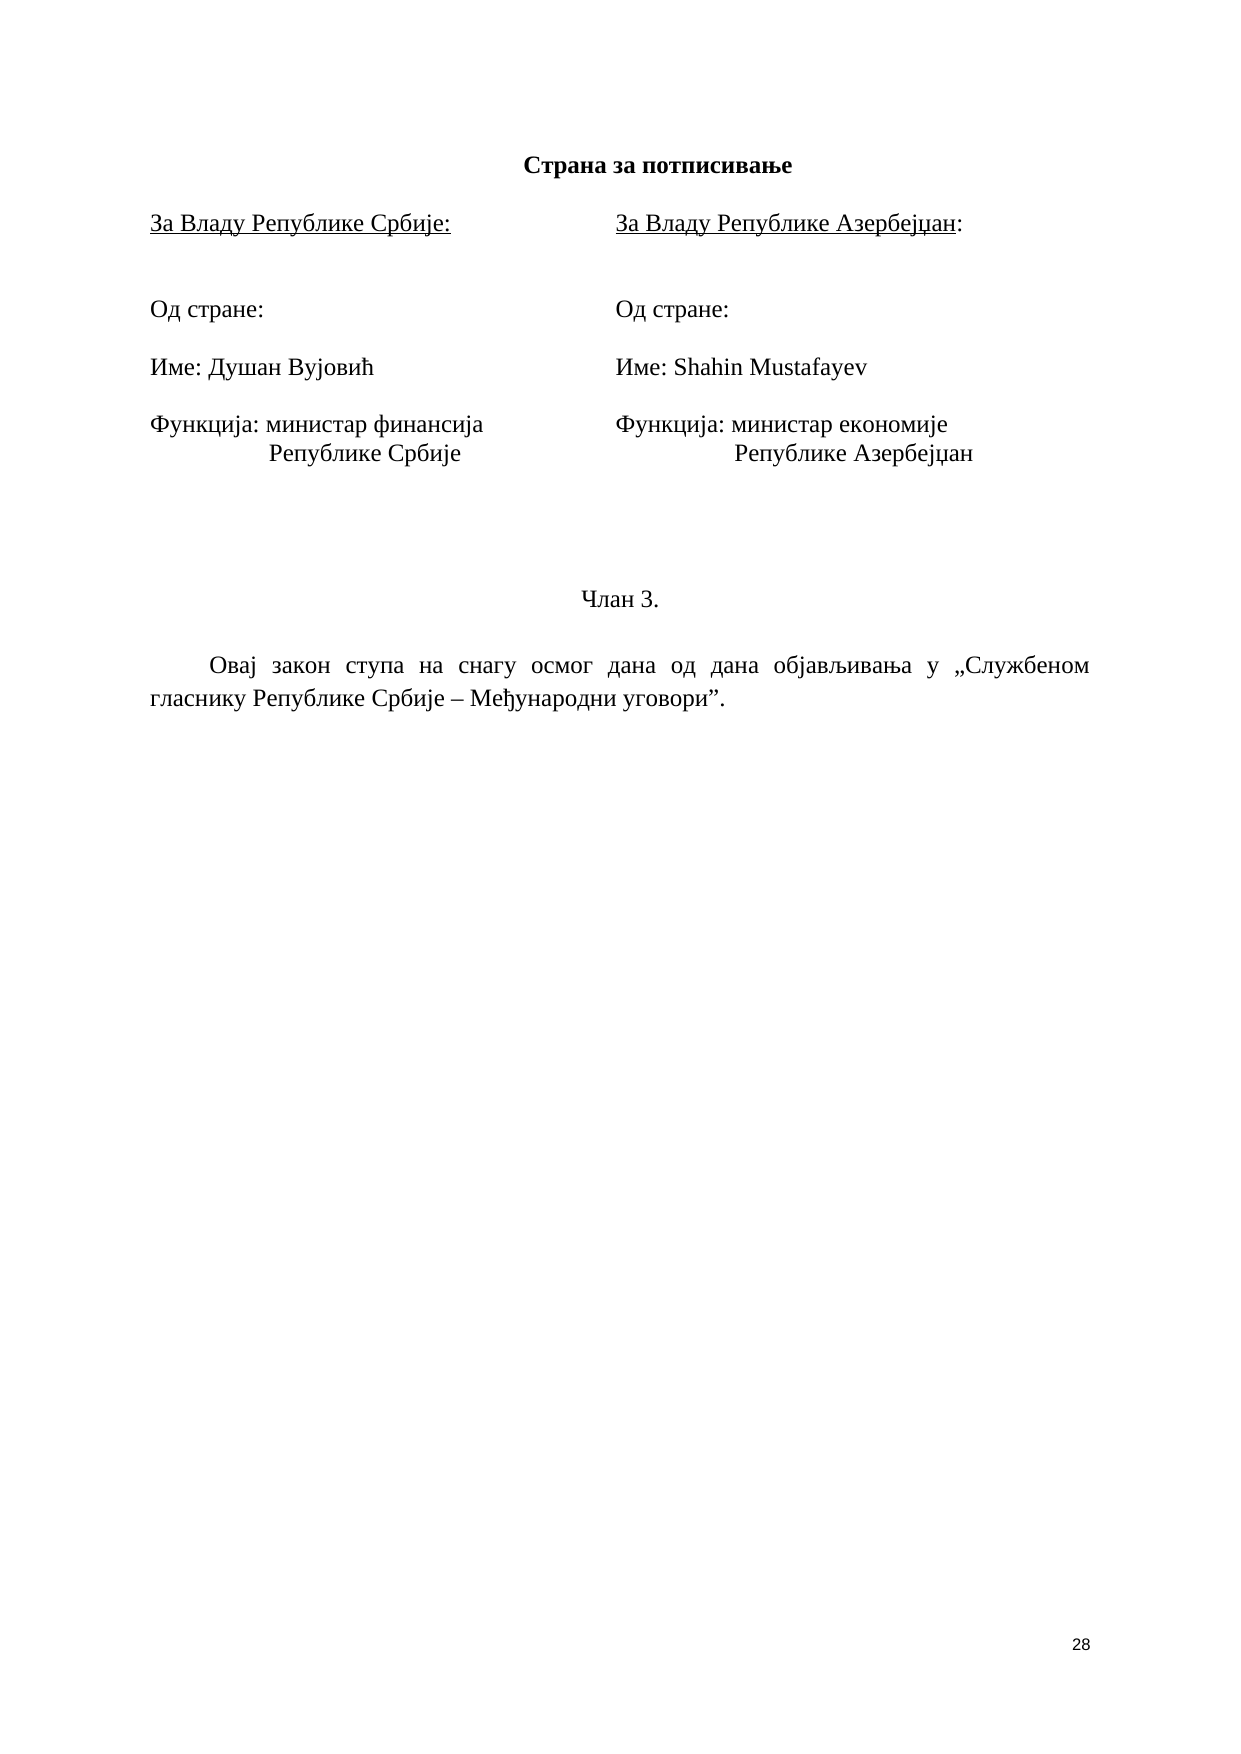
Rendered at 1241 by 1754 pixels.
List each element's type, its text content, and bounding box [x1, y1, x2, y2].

text Овај закон ступа на снагу осмог дана од дана објављивања у „Службеном гласнику Републике Србије – Међународни уговори”. [150, 650, 1090, 712]
text Члан 3. [150, 584, 1090, 612]
table_cell Од стране: Име: Душан Вујовић Функција: министар финансија Републике Србије [139, 294, 604, 496]
table_header За Владу Републике Србије: [139, 208, 604, 294]
text Страна за потписивање [225, 150, 1090, 179]
table_header За Владу Републике Азербеjџан: [604, 208, 1069, 294]
table_cell Од стране: Име: Shahin Mustafayev Функција: министар економије Републике Азербејџан [604, 294, 1069, 496]
